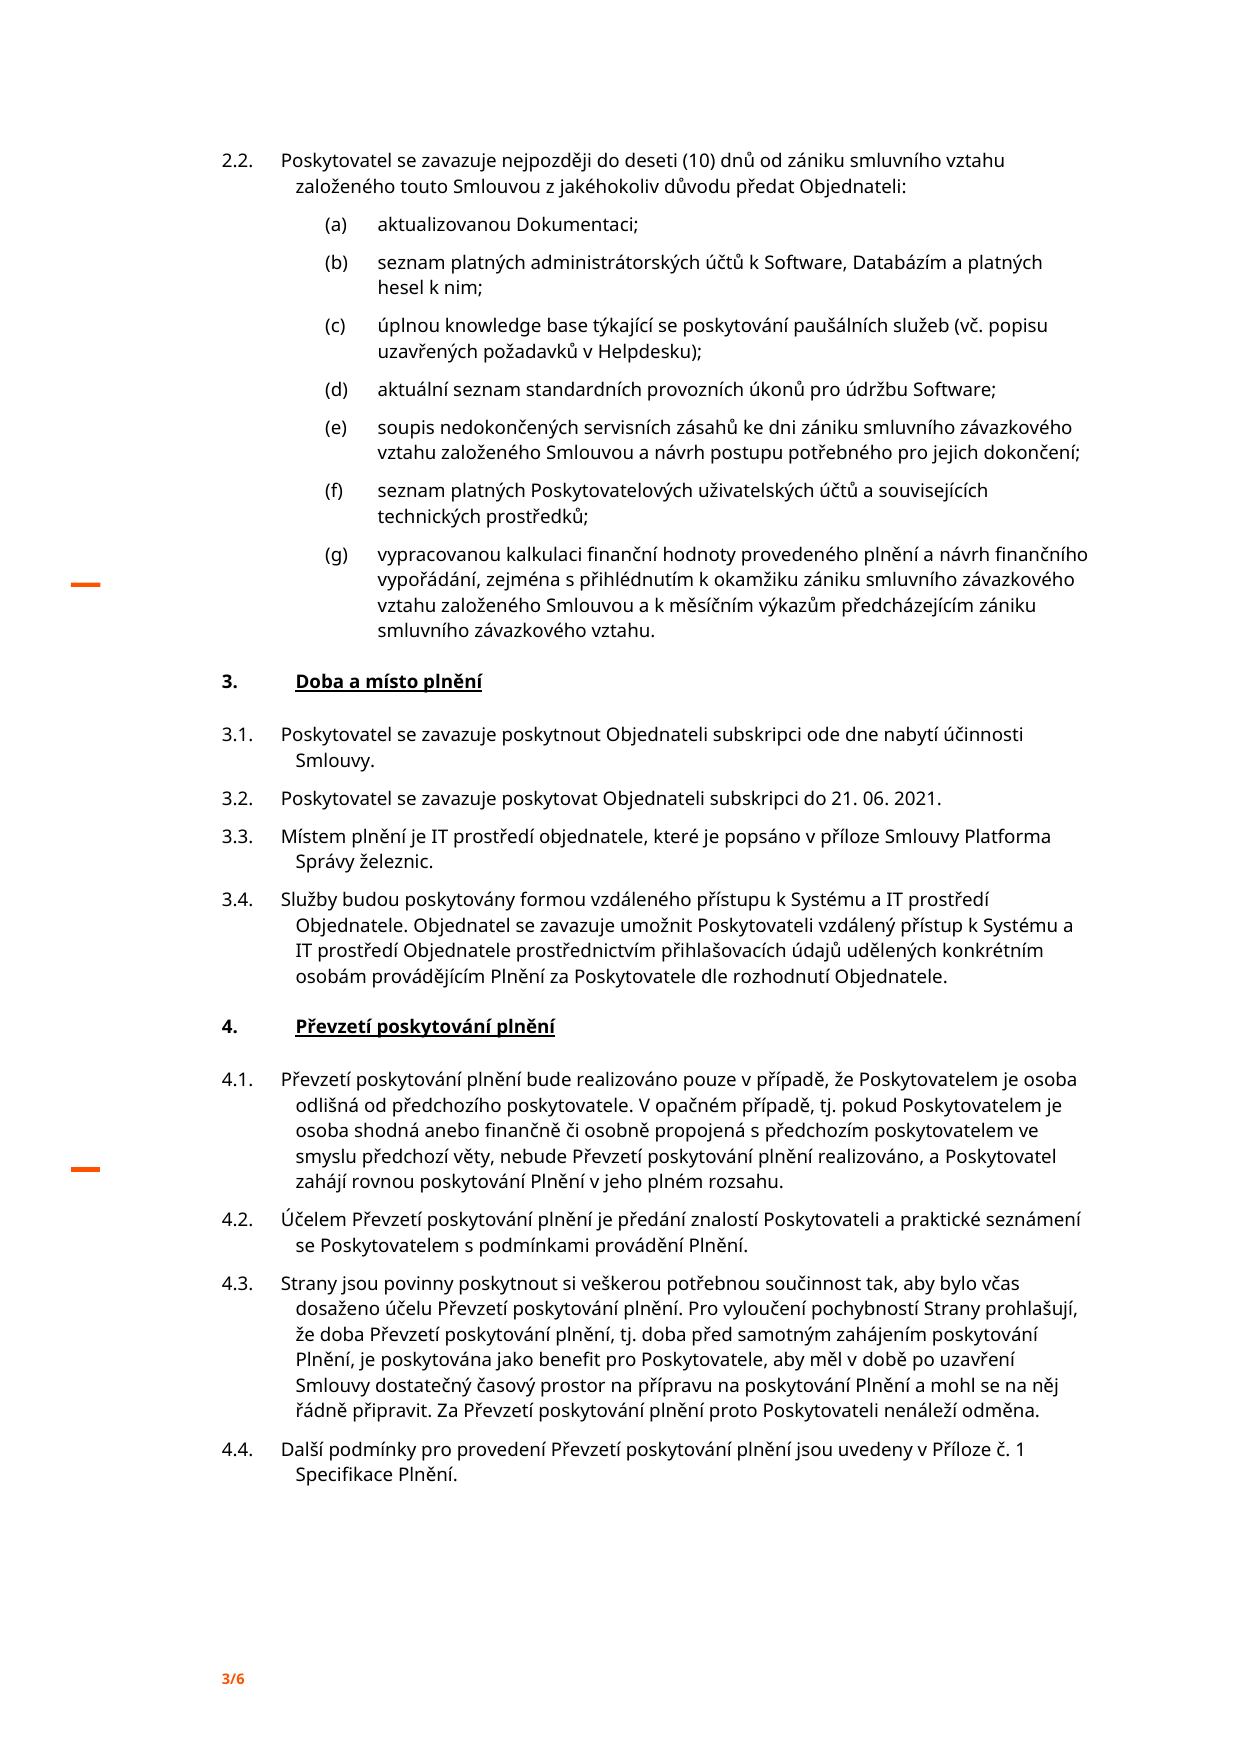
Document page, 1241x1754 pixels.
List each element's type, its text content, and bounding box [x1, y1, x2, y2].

list Služby budou poskytovány formou vzdáleného přístupu k Systému a IT prostředí Objednatele. Objednatel se zavazuje umožnit Poskytovateli vzdálený přístup k Systému a IT prostředí Objednatele prostřednictvím přihlašovacích údajů udělených konkrétním osobám provádějícím Plnění za Poskytovatele dle rozhodnutí Objednatele. [222, 886, 1093, 988]
subtitle Doba a místo plnění [222, 668, 1093, 694]
subtitle Převzetí poskytování plnění [222, 1013, 1093, 1039]
text vypracovanou kalkulaci finanční hodnoty provedeného plnění a návrh finančního vypořádání, zejména s přihlédnutím k okamžiku zániku smluvního závazkového vztahu založeného Smlouvou a k měsíčním výkazům předcházejícím zániku smluvního závazkového vztahu. [325, 541, 1093, 643]
list Poskytovatel se zavazuje nejpozději do deseti (10) dnů od zániku smluvního vztahu založeného touto Smlouvou z jakéhokoliv důvodu předat Objednateli: [222, 147, 1093, 198]
list Poskytovatel se zavazuje poskytovat Objednateli subskripci do 21. 06. 2021. [222, 785, 1093, 810]
list Převzetí poskytování plnění bude realizováno pouze v případě, že Poskytovatelem je osoba odlišná od předchozího poskytovatele. V opačném případě, tj. pokud Poskytovatelem je osoba shodná anebo finančně či osobně propojená s předchozím poskytovatelem ve smyslu předchozí věty, nebude Převzetí poskytování plnění realizováno, a Poskytovatel zahájí rovnou poskytování Plnění v jeho plném rozsahu. [222, 1067, 1093, 1194]
list Poskytovatel se zavazuje poskytnout Objednateli subskripci ode dne nabytí účinnosti Smlouvy. [222, 721, 1093, 772]
list Strany jsou povinny poskytnout si veškerou potřebnou součinnost tak, aby bylo včas dosaženo účelu Převzetí poskytování plnění. Pro vyloučení pochybností Strany prohlašují, že doba Převzetí poskytování plnění, tj. doba před samotným zahájením poskytování Plnění, je poskytována jako benefit pro Poskytovatele, aby měl v době po uzavření Smlouvy dostatečný časový prostor na přípravu na poskytování Plnění a mohl se na něj řádně připravit. Za Převzetí poskytování plnění proto Poskytovateli nenáleží odměna. [222, 1270, 1093, 1423]
list Místem plnění je IT prostředí objednatele, které je popsáno v příloze Smlouvy Platforma Správy železnic. [222, 823, 1093, 874]
text seznam platných administrátorských účtů k Software, Databázím a platných hesel k nim; [325, 249, 1093, 300]
list Další podmínky pro provedení Převzetí poskytování plnění jsou uvedeny v Příloze č. 1 Specifikace Plnění. [222, 1436, 1093, 1487]
list Účelem Převzetí poskytování plnění je předání znalostí Poskytovateli a praktické seznámení se Poskytovatelem s podmínkami provádění Plnění. [222, 1207, 1093, 1258]
text aktualizovanou Dokumentaci; [325, 211, 1093, 237]
text aktuální seznam standardních provozních úkonů pro údržbu Software; [325, 376, 1093, 402]
text seznam platných Poskytovatelových uživatelských účtů a souvisejících technických prostředků; [325, 478, 1093, 529]
text soupis nedokončených servisních zásahů ke dni zániku smluvního závazkového vztahu založeného Smlouvou a návrh postupu potřebného pro jejich dokončení; [325, 414, 1093, 465]
text úplnou knowledge base týkající se poskytování paušálních služeb (vč. popisu uzavřených požadavků v Helpdesku); [325, 313, 1093, 364]
